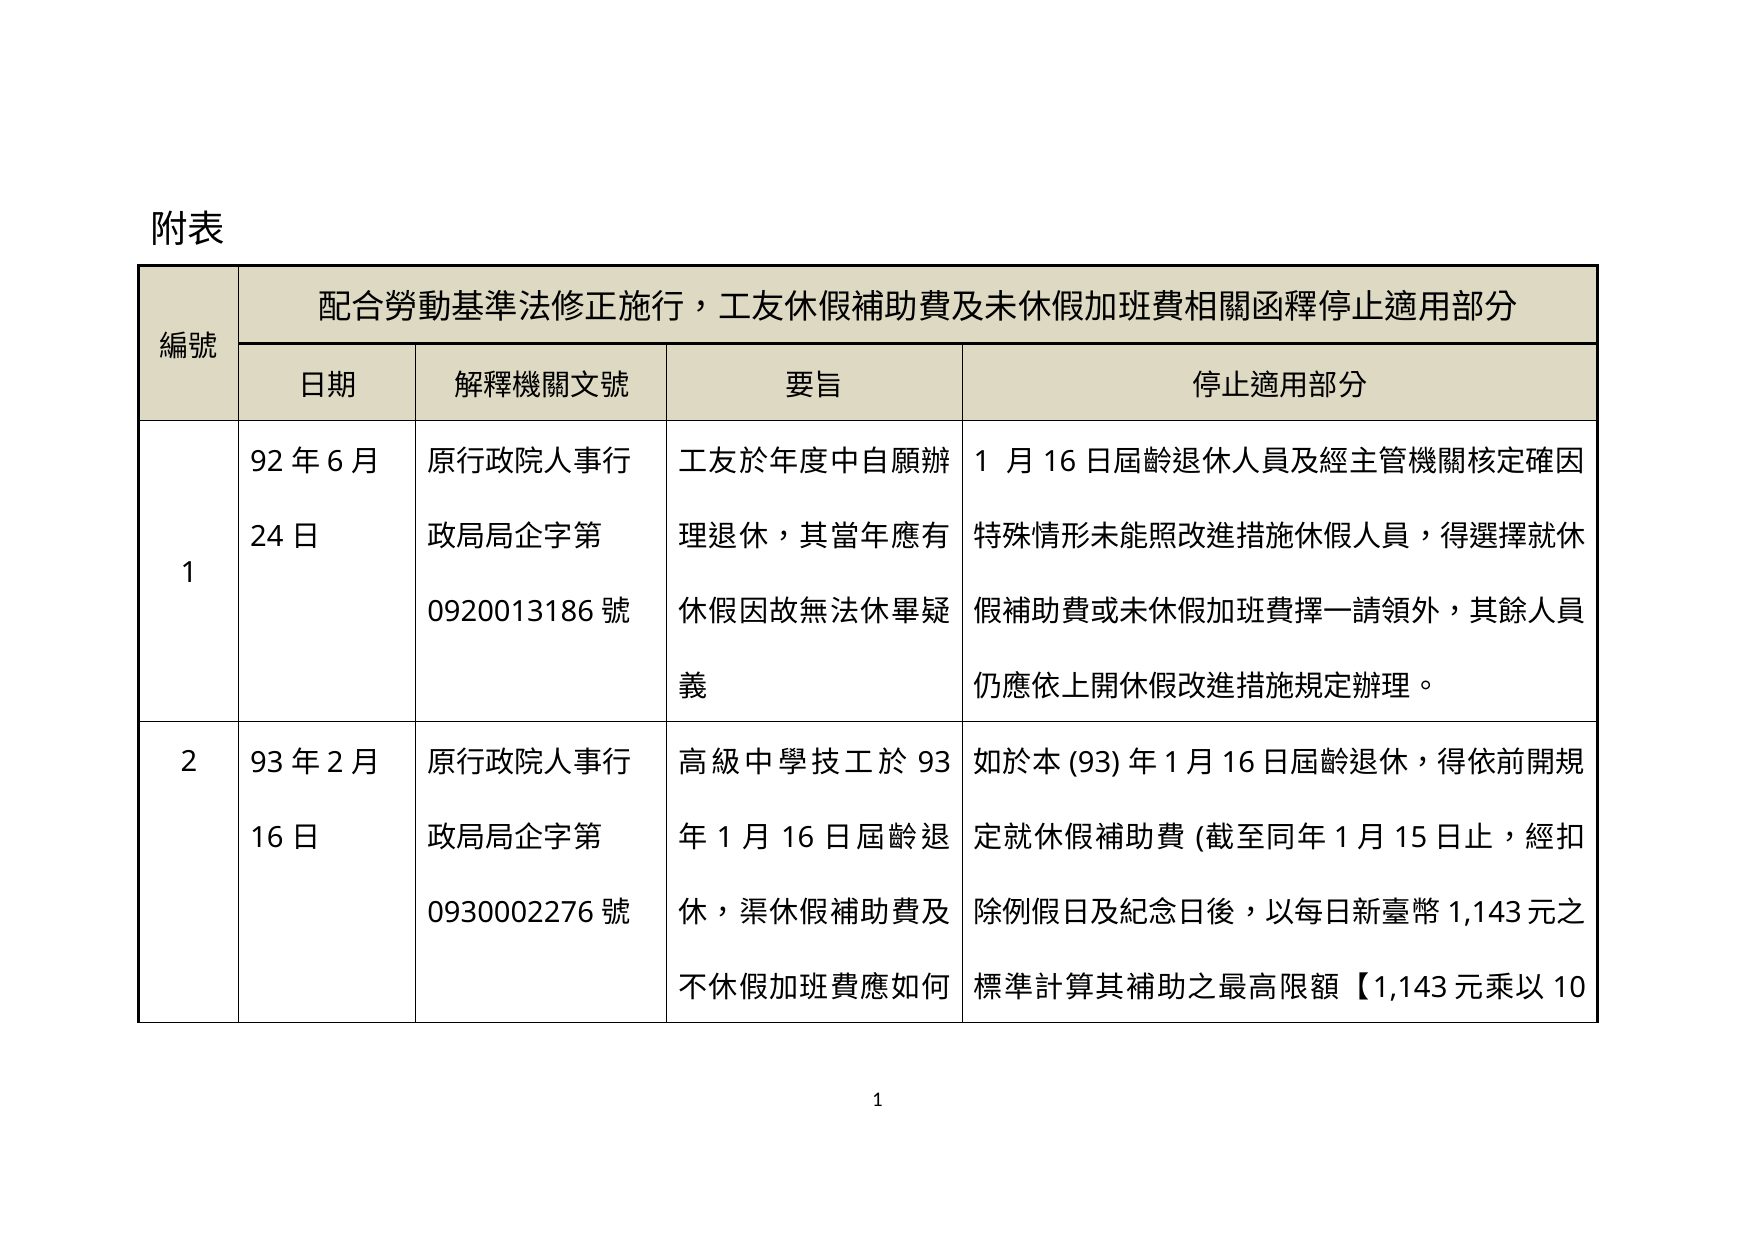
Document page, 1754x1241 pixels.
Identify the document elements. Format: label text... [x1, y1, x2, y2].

table_cell 1 [140, 421, 238, 721]
table_cell 要旨 [667, 345, 962, 420]
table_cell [963, 722, 1596, 1022]
table_cell 2 [140, 722, 238, 1022]
table_cell 93 年 2 月 16 日 [239, 722, 415, 1022]
table_cell 停止適用部分 [963, 345, 1596, 420]
table_cell 原行政院人事行政局局企字第 0930002276 號 [416, 722, 666, 1022]
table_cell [667, 722, 962, 1022]
table_header 配合勞動基準法修正施行，工友休假補助費及未休假加班費相關函釋停止適用部分 [239, 267, 1596, 342]
table_cell 原行政院人事行政局局企字第 0920013186 號 [416, 421, 666, 721]
table_cell 1 月 16 日屆齡退休人員及經主管機關核定確因特殊情形未能照改進措施休假人員，得選擇就休假補助費或未休假加班費擇一請領外，其餘人員仍應依上開休假改進措施規定辦理。 [963, 421, 1596, 721]
text 附表 [150, 189, 1604, 264]
table_cell 工友於年度中自願辦理退休，其當年應有休假因故無法休畢疑義 [667, 421, 962, 721]
table_cell 解釋機關文號 [416, 345, 666, 420]
table_cell 日期 [239, 345, 415, 420]
table_header 編號 [140, 267, 238, 420]
table_cell 92 年 6 月 24 日 [239, 421, 415, 721]
